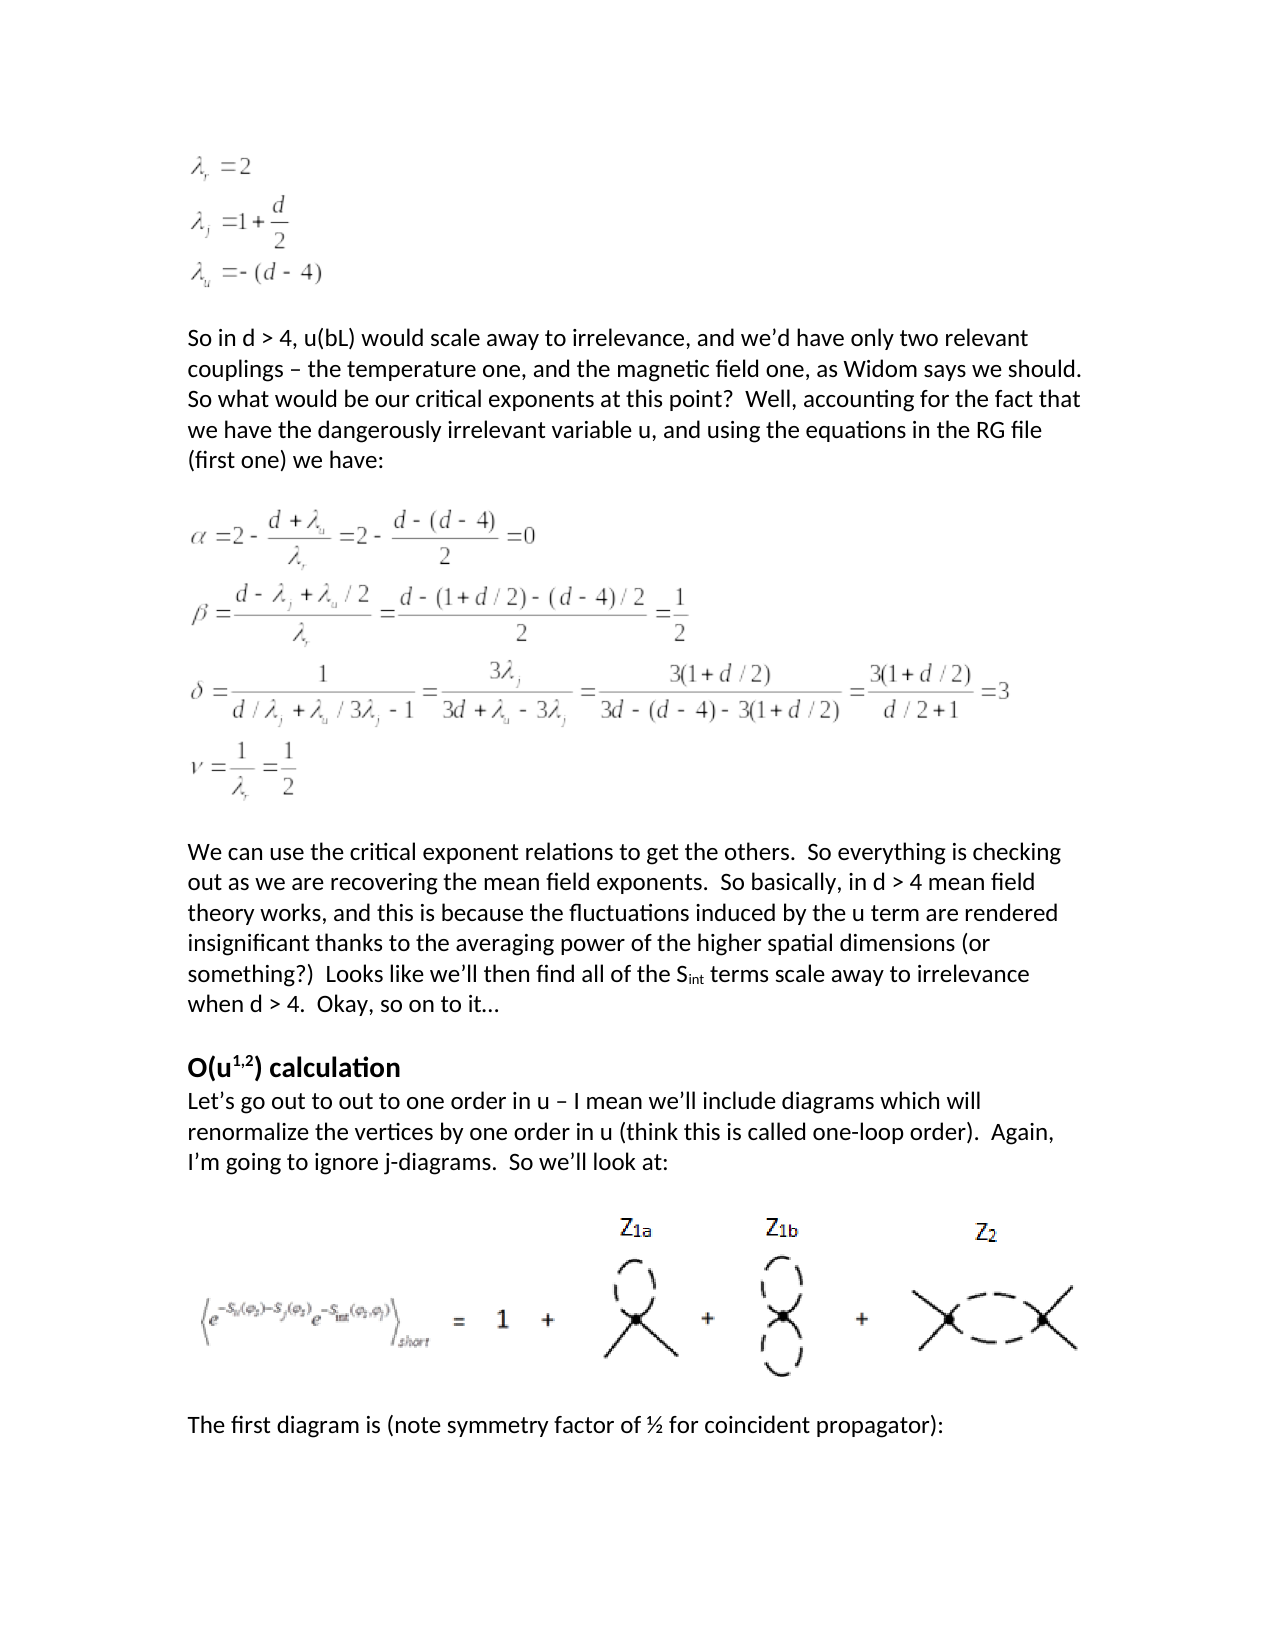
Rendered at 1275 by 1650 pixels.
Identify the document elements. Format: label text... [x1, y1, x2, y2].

text The first diagram is (note symmetry factor of ½ for coincident propagator): [187, 1410, 1087, 1440]
text O(u1,2) calculation [187, 1049, 1087, 1085]
text Let’s go out to out to one order in u – I mean we’ll include diagrams which will renormalize the vertices by one order in u (think this is called one-loop order). Again, I’m going to ignore j-diagrams. So we’ll look at: [187, 1085, 1087, 1177]
picture [187, 1207, 1088, 1380]
text So in d > 4, u(bL) would scale away to irrelevance, and we’d have only two relevant couplings – the temperature one, and the magnetic field one, as Widom says we should. So what would be our critical exponents at this point? Well, accounting for the fact that we have the dangerously irrelevant variable u, and using the equations in the RG file (first one) we have: [187, 322, 1087, 475]
text We can use the critical exponent relations to get the others. So everything is checking out as we are recovering the mean field exponents. So basically, in d > 4 mean field theory works, and this is because the fluctuations induced by the u term are rendered insignificant thanks to the averaging power of the higher spatial dimensions (or something?) Looks like we’ll then find all of the Sint terms scale away to irrelevance when d > 4. Okay, so on to it… [187, 836, 1087, 1019]
